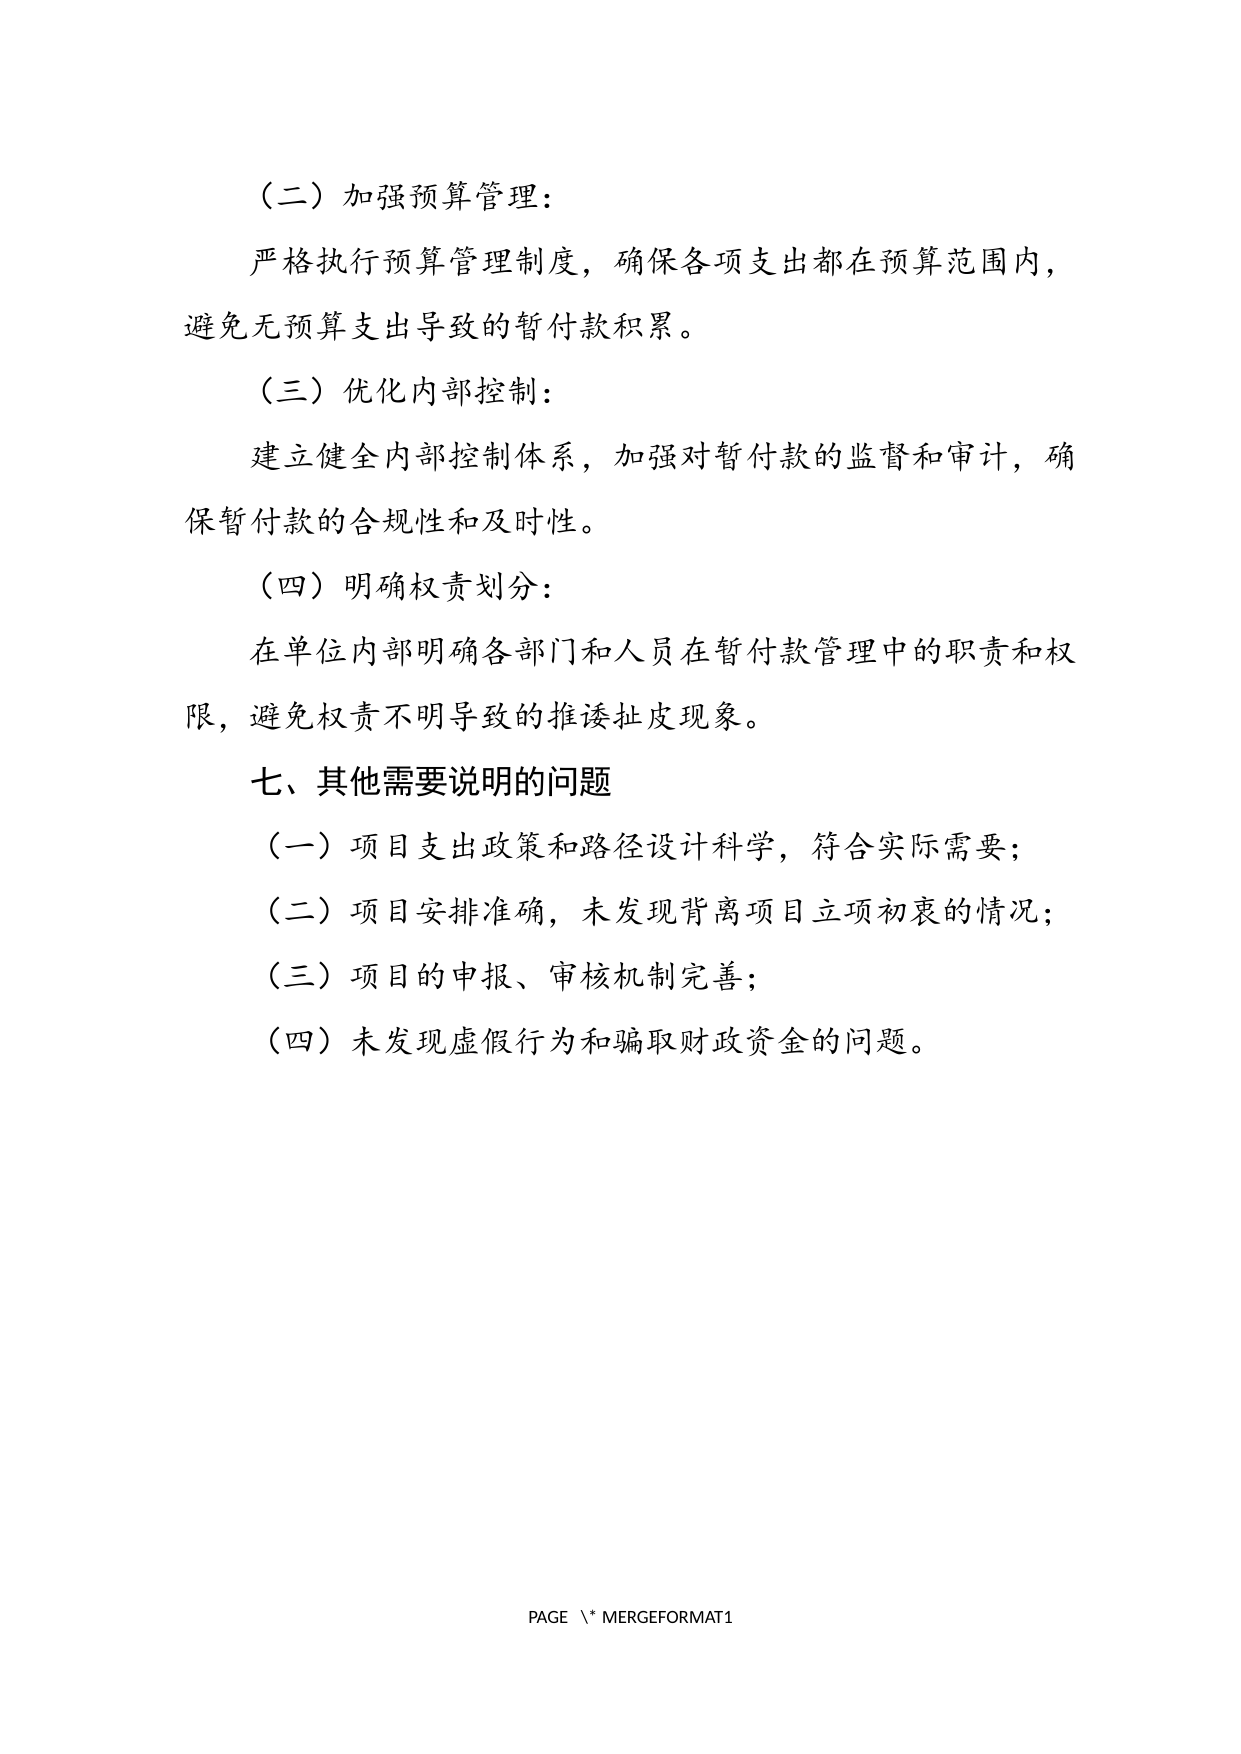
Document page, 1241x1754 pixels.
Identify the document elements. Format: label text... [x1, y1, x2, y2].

list 在单位内部明确各部门和人员在暂付款管理中的职责和权限，避免权责不明导致的推诿扯皮现象。 [183, 617, 1078, 747]
text （一）项目支出政策和路径设计科学，符合实际需要； （二）项目安排准确，未发现背离项目立项初衷的情况； （三）项目的申报、审核机制完善； （四）未发现虚假行为和骗取财政资金的问题。 [249, 812, 1078, 1072]
list 优化内部控制： [183, 357, 1078, 422]
text 七、其他需要说明的问题 [183, 747, 1078, 812]
list 严格执行预算管理制度，确保各项支出都在预算范围内，避免无预算支出导致的暂付款积累。 [183, 227, 1078, 357]
list 加强预算管理： [183, 162, 1078, 227]
list 明确权责划分： [183, 552, 1078, 617]
list 建立健全内部控制体系，加强对暂付款的监督和审计，确保暂付款的合规性和及时性。 [183, 422, 1078, 552]
